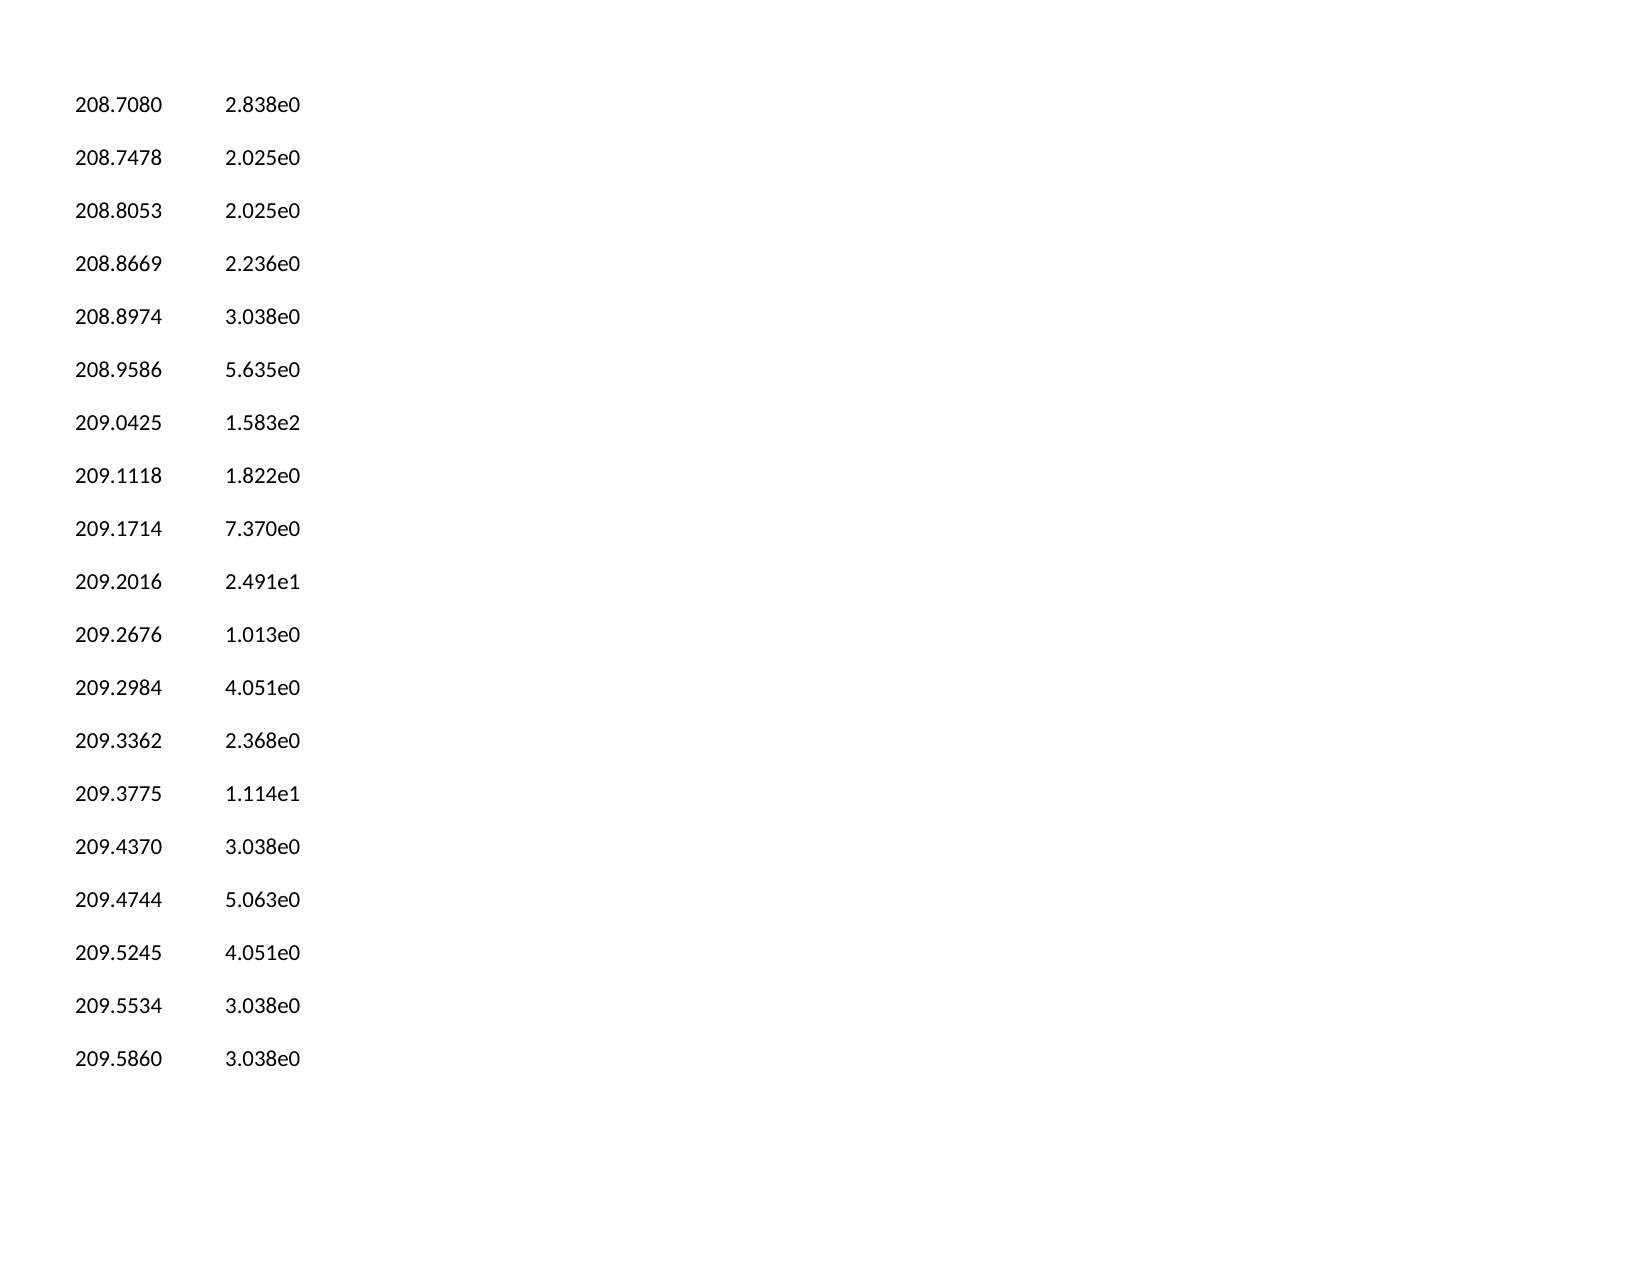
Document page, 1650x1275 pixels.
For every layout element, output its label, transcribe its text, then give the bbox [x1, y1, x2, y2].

text 209.5245 4.051e0 [75, 938, 1563, 966]
text 208.8053 2.025e0 [75, 196, 1563, 224]
text 209.2984 4.051e0 [75, 673, 1563, 701]
text 209.4370 3.038e0 [75, 832, 1563, 860]
text 209.3362 2.368e0 [75, 726, 1563, 754]
text 209.5860 3.038e0 [75, 1044, 1563, 1072]
text 208.7478 2.025e0 [75, 143, 1563, 171]
text 209.1714 7.370e0 [75, 514, 1563, 542]
text 208.8669 2.236e0 [75, 249, 1563, 277]
text 208.8974 3.038e0 [75, 302, 1563, 330]
text 209.0425 1.583e2 [75, 408, 1563, 436]
text 209.3775 1.114e1 [75, 779, 1563, 807]
text 209.4744 5.063e0 [75, 885, 1563, 913]
text 209.2676 1.013e0 [75, 620, 1563, 648]
text 209.5534 3.038e0 [75, 991, 1563, 1019]
text 209.1118 1.822e0 [75, 461, 1563, 489]
text 208.9586 5.635e0 [75, 355, 1563, 383]
text 209.2016 2.491e1 [75, 567, 1563, 595]
text 208.7080 2.838e0 [75, 90, 1563, 118]
